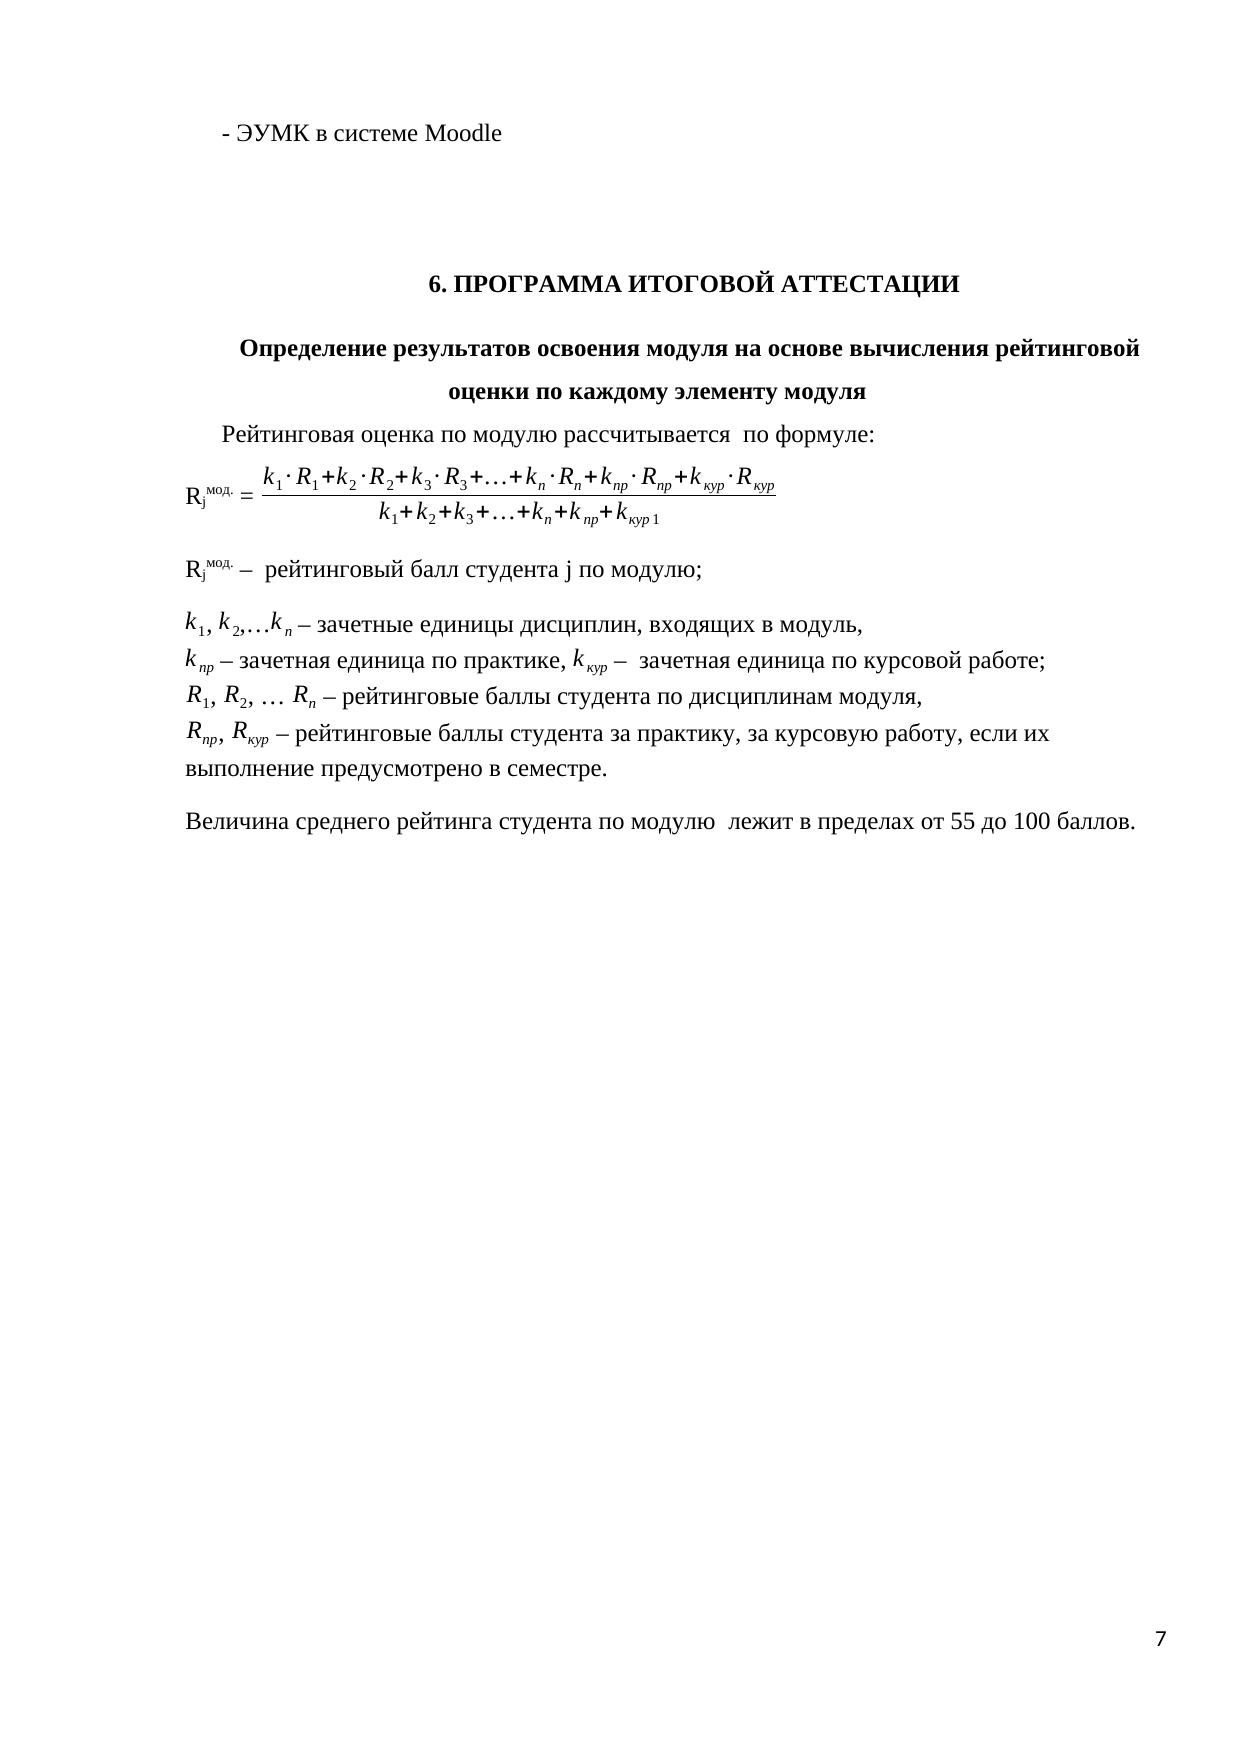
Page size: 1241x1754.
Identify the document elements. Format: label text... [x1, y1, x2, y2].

text , – рейтинговые баллы студента за практику, за курсовую работу, если их выполнение предусмотрено в семестре. [185, 716, 1167, 781]
text Рейтинговая оценка по модулю рассчитывается по формуле: [148, 419, 1167, 448]
text , , … – рейтинговые баллы студента по дисциплинам модуля, [185, 680, 1167, 712]
text Rjмод. – рейтинговый балл студента j по модулю; [185, 554, 1167, 582]
text Определение результатов освоения модуля на основе вычисления рейтинговой оценки по каждому элементу модуля [148, 333, 1167, 405]
text Величина среднего рейтинга студента по модулю лежит в пределах от 55 до 100 баллов. [185, 806, 1167, 835]
text , ,… – зачетные единицы дисциплин, входящих в модуль, [185, 608, 1167, 639]
text – зачетная единица по практике, – зачетная единица по курсовой работе; [185, 644, 1167, 676]
text Rjмод. = [185, 462, 1167, 529]
text 6. ПРОГРАММА ИТОГОВОЙ АТТЕСТАЦИИ [148, 269, 1167, 298]
text - ЭУМК в системе Moodle [148, 118, 1167, 147]
